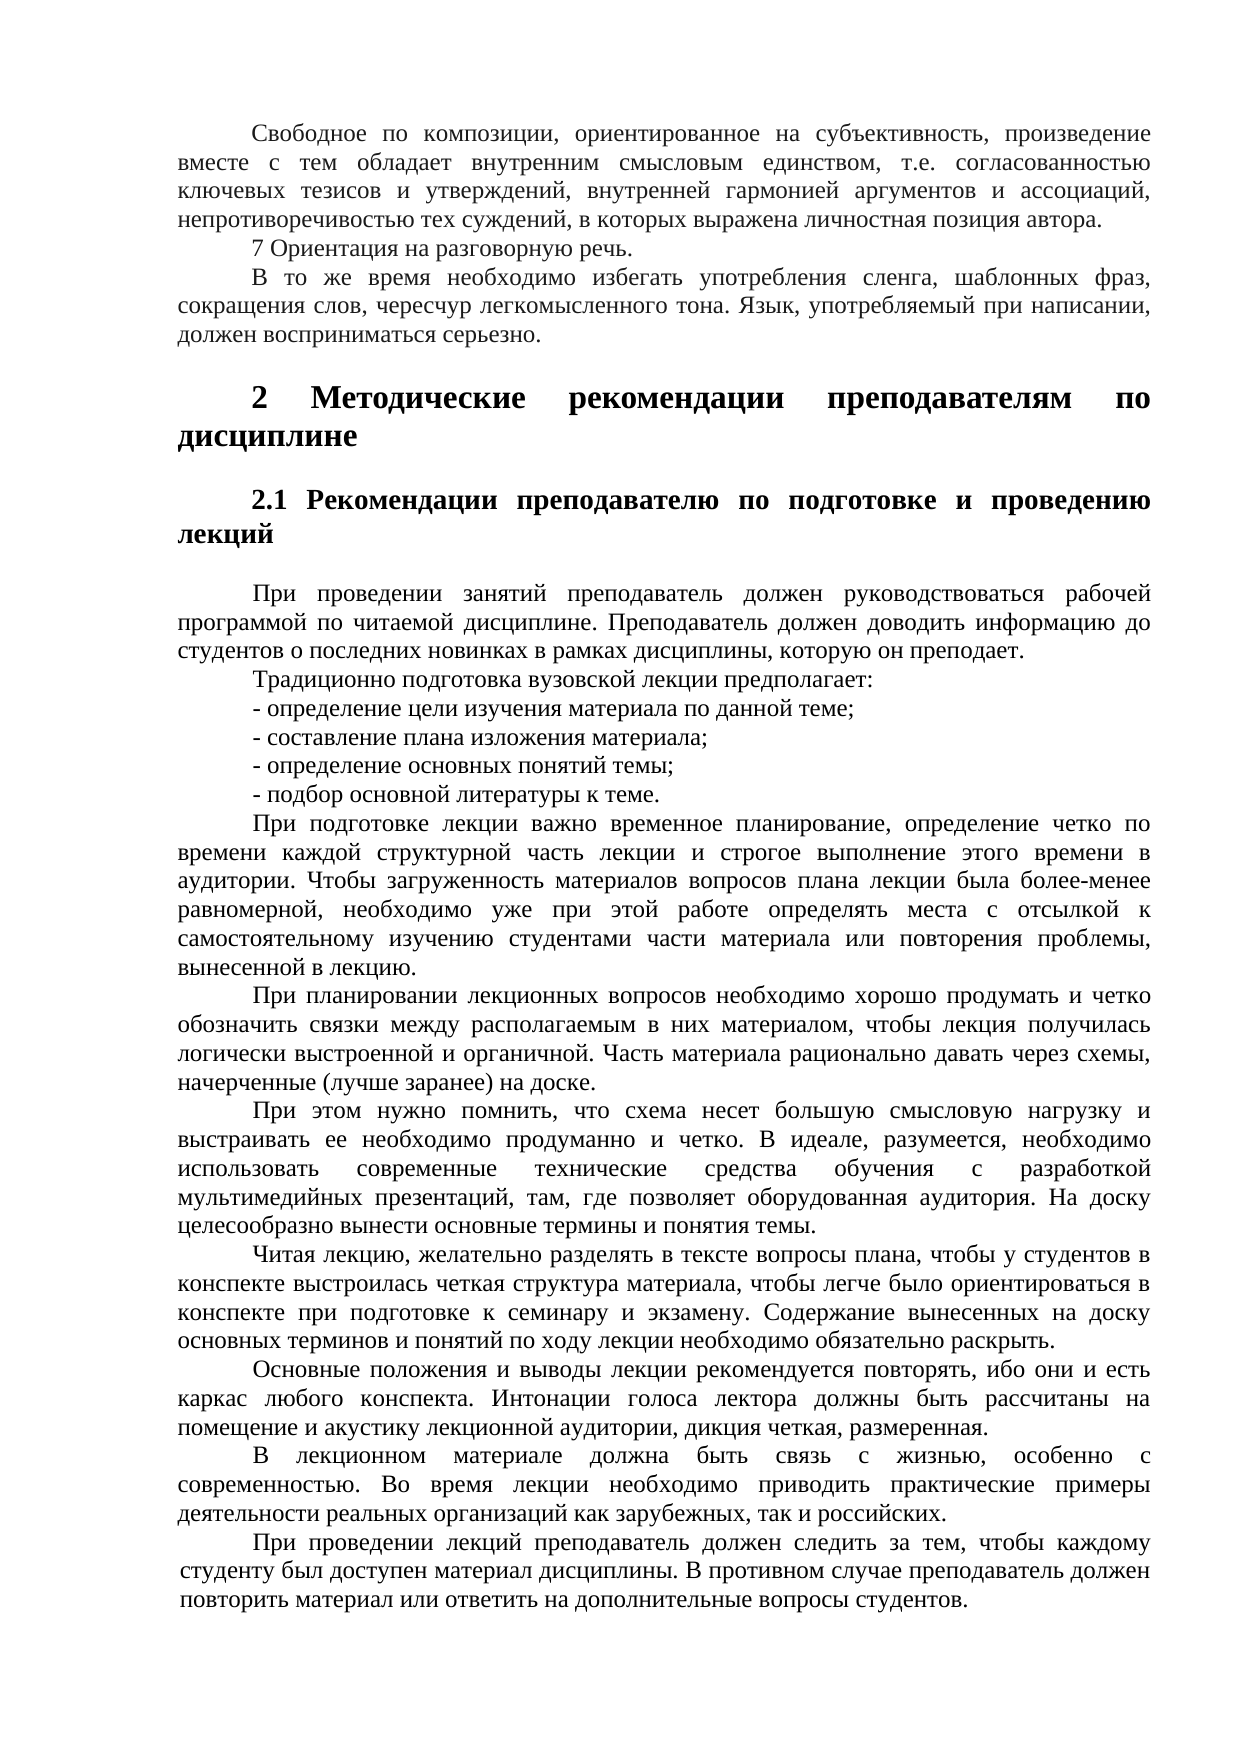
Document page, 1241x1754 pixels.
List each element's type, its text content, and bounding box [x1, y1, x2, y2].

text - составление плана изложения материала; [177, 722, 1152, 751]
text 7 Ориентация на разговорную речь. [177, 233, 1152, 262]
text При проведении лекций преподаватель должен следить за тем, чтобы каждому студенту был доступен материал дисциплины. В противном случае преподаватель должен повторить материал или ответить на дополнительные вопросы студентов. [179, 1527, 1152, 1613]
text - определение основных понятий темы; [177, 751, 1152, 779]
text При планировании лекционных вопросов необходимо хорошо продумать и четко обозначить связки между располагаемым в них материалом, чтобы лекция получилась логически выстроенной и органичной. Часть материала рационально давать через схемы, начерченные (лучше заранее) на доске. [177, 981, 1152, 1096]
text В то же время необходимо избегать употребления сленга, шаблонных фраз, сокращения слов, чересчур легкомысленного тона. Язык, употребляемый при написании, должен восприниматься серьезно. [177, 262, 1152, 348]
text - подбор основной литературы к теме. [177, 779, 1152, 808]
subtitle 2.1 Рекомендации преподавателю по подготовке и проведению лекций [177, 482, 1152, 549]
text Основные положения и выводы лекции рекомендуется повторять, ибо они и есть каркас любого конспекта. Интонации голоса лектора должны быть рассчитаны на помещение и акустику лекционной аудитории, дикция четкая, размеренная. [177, 1354, 1152, 1441]
text При подготовке лекции важно временное планирование, определение четко по времени каждой структурной часть лекции и строгое выполнение этого времени в аудитории. Чтобы загруженность материалов вопросов плана лекции была более-менее равномерной, необходимо уже при этой работе определять места с отсылкой к самостоятельному изучению студентами части материала или повторения проблемы, вынесенной в лекцию. [177, 808, 1152, 981]
text Свободное по композиции, ориентированное на субъективность, произведение вместе с тем обладает внутренним смысловым единством, т.е. согласованностью ключевых тезисов и утверждений, внутренней гармонией аргументов и ассоциаций, непротиворечивостью тех суждений, в которых выражена личностная позиция автора. [177, 118, 1152, 233]
subtitle 2 Методические рекомендации преподавателям по дисциплине [177, 377, 1152, 453]
text Читая лекцию, желательно разделять в тексте вопросы плана, чтобы у студентов в конспекте выстроилась четкая структура материала, чтобы легче было ориентироваться в конспекте при подготовке к семинару и экзамену. Содержание вынесенных на доску основных терминов и понятий по ходу лекции необходимо обязательно раскрыть. [177, 1239, 1152, 1354]
text При проведении занятий преподаватель должен руководствоваться рабочей программой по читаемой дисциплине. Преподаватель должен доводить информацию до студентов о последних новинках в рамках дисциплины, которую он преподает. [177, 578, 1152, 664]
text При этом нужно помнить, что схема несет большую смысловую нагрузку и выстраивать ее необходимо продуманно и четко. В идеале, разумеется, необходимо использовать современные технические средства обучения с разработкой мультимедийных презентаций, там, где позволяет оборудованная аудитория. На доску целесообразно вынести основные термины и понятия темы. [177, 1096, 1152, 1239]
text В лекционном материале должна быть связь с жизнью, особенно с современностью. Во время лекции необходимо приводить практические примеры деятельности реальных организаций как зарубежных, так и российских. [177, 1441, 1152, 1527]
text Традиционно подготовка вузовской лекции предполагает: [177, 664, 1152, 693]
text - определение цели изучения материала по данной теме; [177, 693, 1152, 722]
